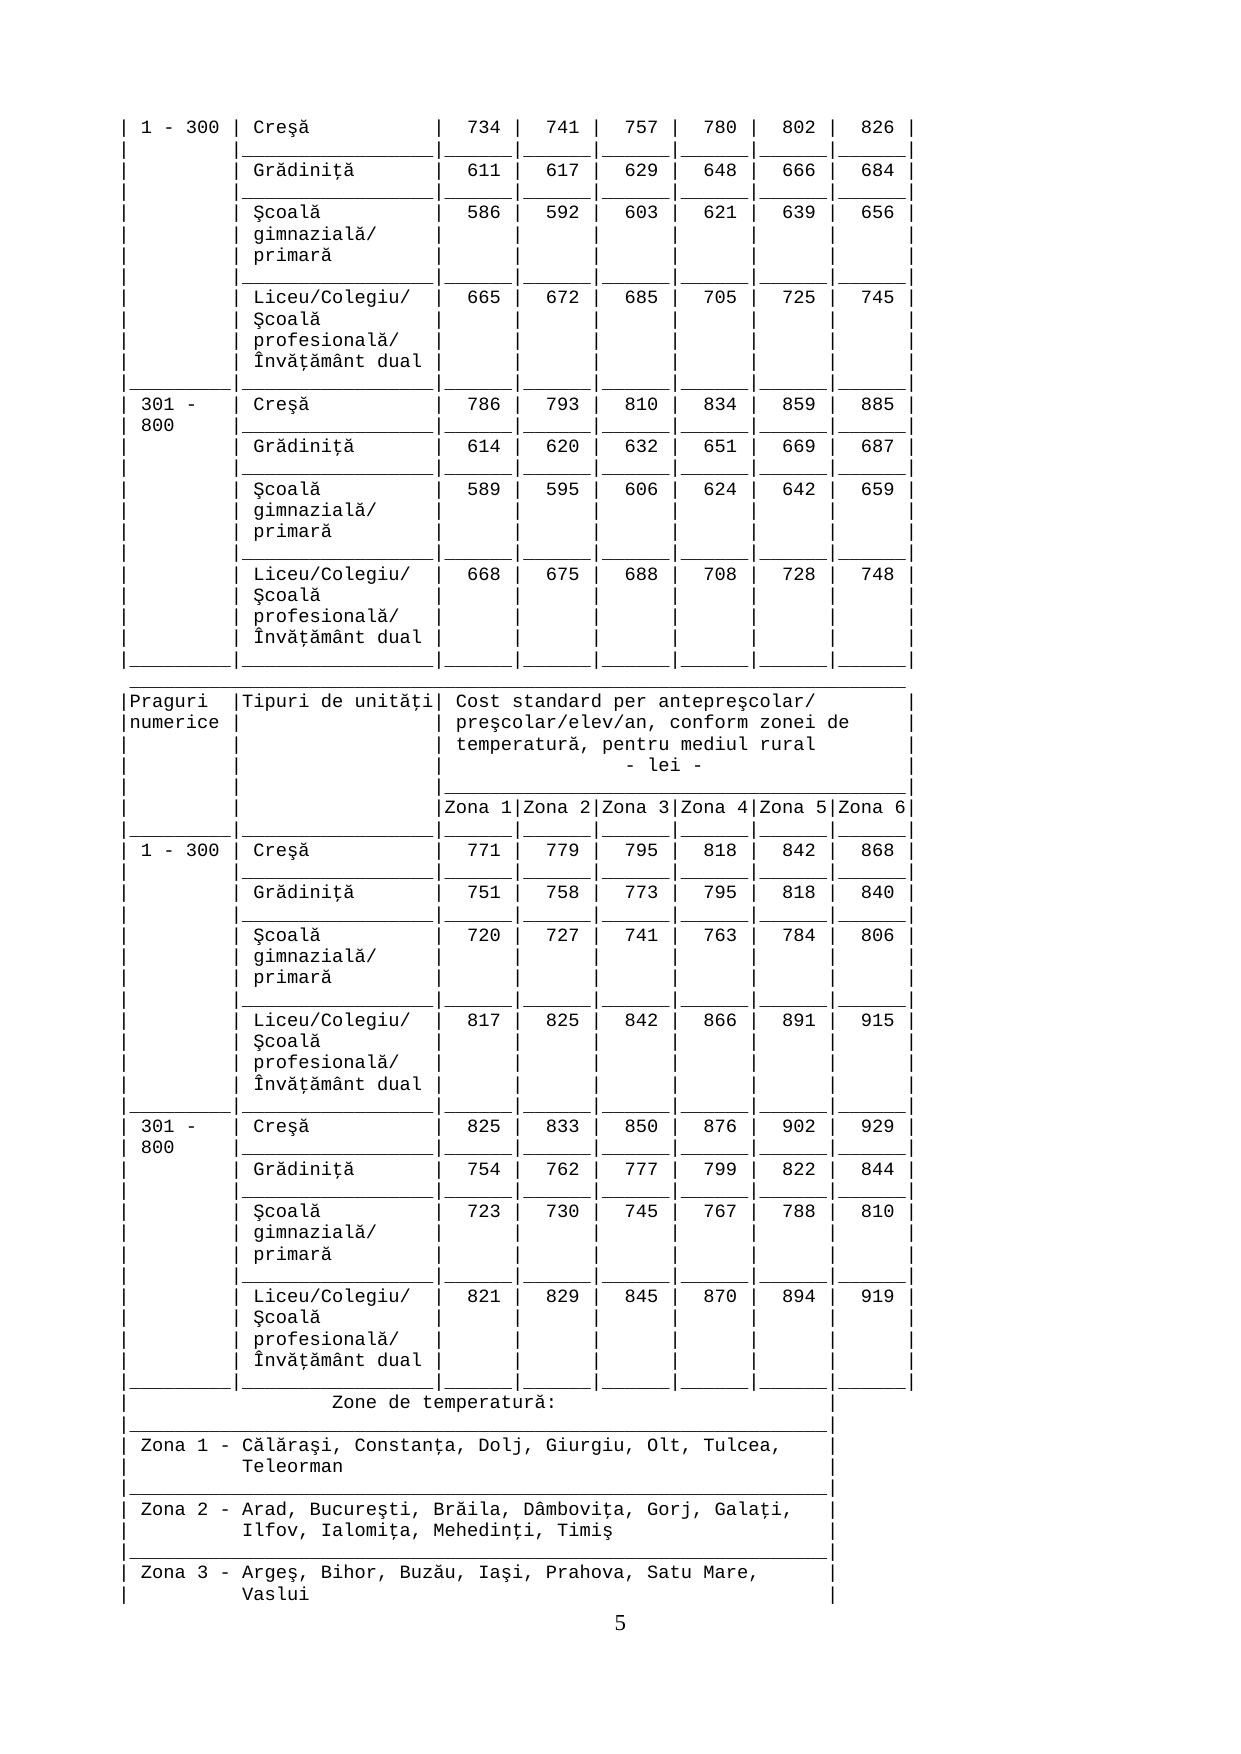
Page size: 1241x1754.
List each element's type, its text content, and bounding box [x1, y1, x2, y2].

text | |_________________|______|______|______|______|______|______| [118, 862, 1122, 883]
text |numerice | | preşcolar/elev/an, conform zonei de | [118, 713, 1122, 734]
text | |_________________|______|______|______|______|______|______| [118, 139, 1122, 161]
text | | gimnazială/ | | | | | | | [118, 1223, 1122, 1244]
text | | primară | | | | | | | [118, 968, 1122, 989]
text | | Liceu/Colegiu/ | 665 | 672 | 685 | 705 | 725 | 745 | [118, 288, 1122, 309]
text | | primară | | | | | | | [118, 522, 1122, 543]
text | 800 |_________________|______|______|______|______|______|______| [118, 1138, 1122, 1159]
text |_________|_________________|______|______|______|______|______|______| [118, 819, 1122, 841]
text | |_________________|______|______|______|______|______|______| [118, 1266, 1122, 1287]
text |_________|_________________|______|______|______|______|______|______| [118, 649, 1122, 671]
text | | gimnazială/ | | | | | | | [118, 224, 1122, 246]
text | | Liceu/Colegiu/ | 817 | 825 | 842 | 866 | 891 | 915 | [118, 1011, 1122, 1032]
text | |_________________|______|______|______|______|______|______| [118, 989, 1122, 1011]
text | 800 |_________________|______|______|______|______|______|______| [118, 416, 1122, 437]
text | | profesională/ | | | | | | | [118, 607, 1122, 628]
text | | profesională/ | | | | | | | [118, 331, 1122, 352]
text | | gimnazială/ | | | | | | | [118, 501, 1122, 522]
text | | profesională/ | | | | | | | [118, 1053, 1122, 1074]
text | | Grădiniţă | 754 | 762 | 777 | 799 | 822 | 844 | [118, 1159, 1122, 1181]
text | Zona 3 - Argeş, Bihor, Buzău, Iaşi, Prahova, Satu Mare, | [118, 1563, 1122, 1584]
text | | primară | | | | | | | [118, 1244, 1122, 1266]
text | | gimnazială/ | | | | | | | [118, 947, 1122, 968]
text | Zone de temperatură: | [118, 1393, 1122, 1414]
text | | Grădiniţă | 751 | 758 | 773 | 795 | 818 | 840 | [118, 883, 1122, 904]
text | 1 - 300 | Creşă | 771 | 779 | 795 | 818 | 842 | 868 | [118, 841, 1122, 862]
text | Zona 2 - Arad, Bucureşti, Brăila, Dâmboviţa, Gorj, Galaţi, | [118, 1499, 1122, 1521]
text | | Şcoală | 589 | 595 | 606 | 624 | 642 | 659 | [118, 479, 1122, 501]
text | | |Zona 1|Zona 2|Zona 3|Zona 4|Zona 5|Zona 6| [118, 798, 1122, 819]
text | | |_________________________________________| [118, 777, 1122, 798]
text | Ilfov, Ialomiţa, Mehedinţi, Timiş | [118, 1521, 1122, 1542]
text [118, 1542, 1122, 1563]
text _____________________________________________________________________ [118, 671, 1122, 692]
text | | | temperatură, pentru mediul rural | [118, 734, 1122, 756]
text | 301 - | Creşă | 825 | 833 | 850 | 876 | 902 | 929 | [118, 1117, 1122, 1138]
text | | Învăţământ dual | | | | | | | [118, 1351, 1122, 1372]
text | | | - lei - | [118, 756, 1122, 777]
text |_________|_________________|______|______|______|______|______|______| [118, 1096, 1122, 1117]
text | | primară | | | | | | | [118, 246, 1122, 267]
text | | Şcoală | | | | | | | [118, 1032, 1122, 1053]
text | | Învăţământ dual | | | | | | | [118, 1074, 1122, 1096]
text | | Şcoală | 720 | 727 | 741 | 763 | 784 | 806 | [118, 926, 1122, 947]
text |_________|_________________|______|______|______|______|______|______| [118, 1372, 1122, 1393]
text | | Liceu/Colegiu/ | 668 | 675 | 688 | 708 | 728 | 748 | [118, 564, 1122, 586]
text | | Şcoală | | | | | | | [118, 586, 1122, 607]
text | |_________________|______|______|______|______|______|______| [118, 182, 1122, 203]
text | Teleorman | [118, 1457, 1122, 1478]
text |_________|_________________|______|______|______|______|______|______| [118, 373, 1122, 394]
text | |_________________|______|______|______|______|______|______| [118, 543, 1122, 564]
text | | Şcoală | | | | | | | [118, 309, 1122, 331]
text |Praguri |Tipuri de unităţi| Cost standard per antepreşcolar/ | [118, 692, 1122, 713]
text | 301 - | Creşă | 786 | 793 | 810 | 834 | 859 | 885 | [118, 394, 1122, 416]
text | | Învăţământ dual | | | | | | | [118, 628, 1122, 649]
text | Zona 1 - Călăraşi, Constanţa, Dolj, Giurgiu, Olt, Tulcea, | [118, 1436, 1122, 1457]
text | | Liceu/Colegiu/ | 821 | 829 | 845 | 870 | 894 | 919 | [118, 1287, 1122, 1308]
text | | profesională/ | | | | | | | [118, 1329, 1122, 1351]
text |______________________________________________________________| [118, 1414, 1122, 1436]
text | |_________________|______|______|______|______|______|______| [118, 904, 1122, 926]
text | | Şcoală | | | | | | | [118, 1308, 1122, 1329]
text | |_________________|______|______|______|______|______|______| [118, 1181, 1122, 1202]
text | |_________________|______|______|______|______|______|______| [118, 267, 1122, 288]
text | | Şcoală | 723 | 730 | 745 | 767 | 788 | 810 | [118, 1202, 1122, 1223]
text | Vaslui | [118, 1584, 1122, 1606]
text | |_________________|______|______|______|______|______|______| [118, 458, 1122, 479]
text |______________________________________________________________| [118, 1478, 1122, 1499]
text | | Grădiniţă | 614 | 620 | 632 | 651 | 669 | 687 | [118, 437, 1122, 458]
text | | Grădiniţă | 611 | 617 | 629 | 648 | 666 | 684 | [118, 161, 1122, 182]
text | 1 - 300 | Creşă | 734 | 741 | 757 | 780 | 802 | 826 | [118, 118, 1122, 139]
text | | Învăţământ dual | | | | | | | [118, 352, 1122, 373]
text | | Şcoală | 586 | 592 | 603 | 621 | 639 | 656 | [118, 203, 1122, 224]
